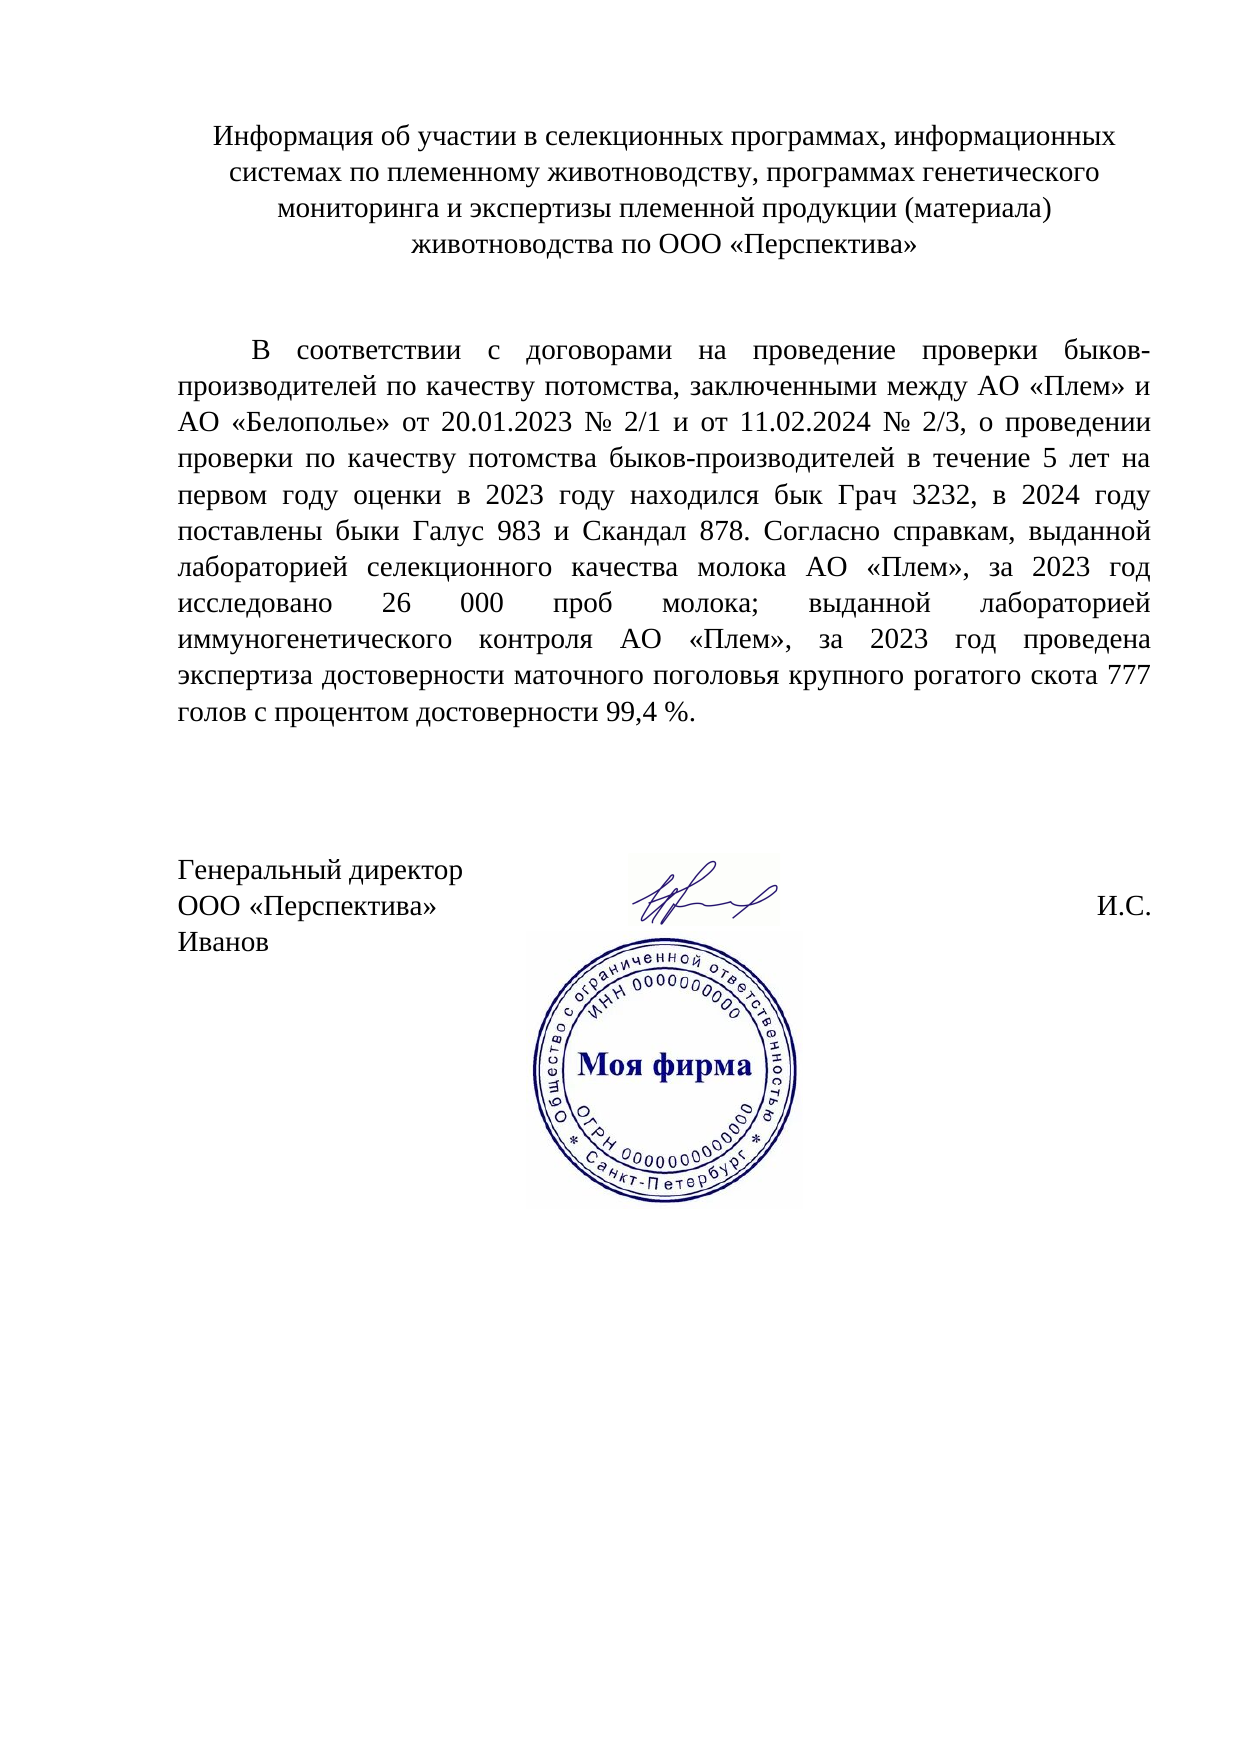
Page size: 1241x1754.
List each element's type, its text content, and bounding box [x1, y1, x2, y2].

text Информация об участии в селекционных программах, информационных системах по племенному животноводству, программах генетического мониторинга и экспертизы племенной продукции (материала) животноводства по ООО «Перспектива» [177, 118, 1152, 260]
text Генеральный директор [177, 852, 1152, 886]
picture [628, 853, 781, 926]
text ООО «Перспектива» И.С. Иванов [177, 888, 1152, 958]
text В соответствии с договорами на проведение проверки быков-производителей по качеству потомства, заключенными между АО «Плем» и АО «Белополье» от 20.01.2023 № 2/1 и от 11.02.2024 № 2/3, о проведении проверки по качеству потомства быков-производителей в течение 5 лет на первом году оценки в 2023 году находился бык Грач 3232, в 2024 году поставлены быки Галус 983 и Скандал 878. Согласно справкам, выданной лабораторией селекционного качества молока АО «Плем», за 2023 год исследовано 26 000 проб молока; выданной лабораторией иммуногенетического контроля АО «Плем», за 2023 год проведена экспертиза достоверности маточного поголовья крупного рогатого скота 777 голов с процентом достоверности 99,4 %. [177, 332, 1152, 727]
picture [526, 931, 803, 1209]
